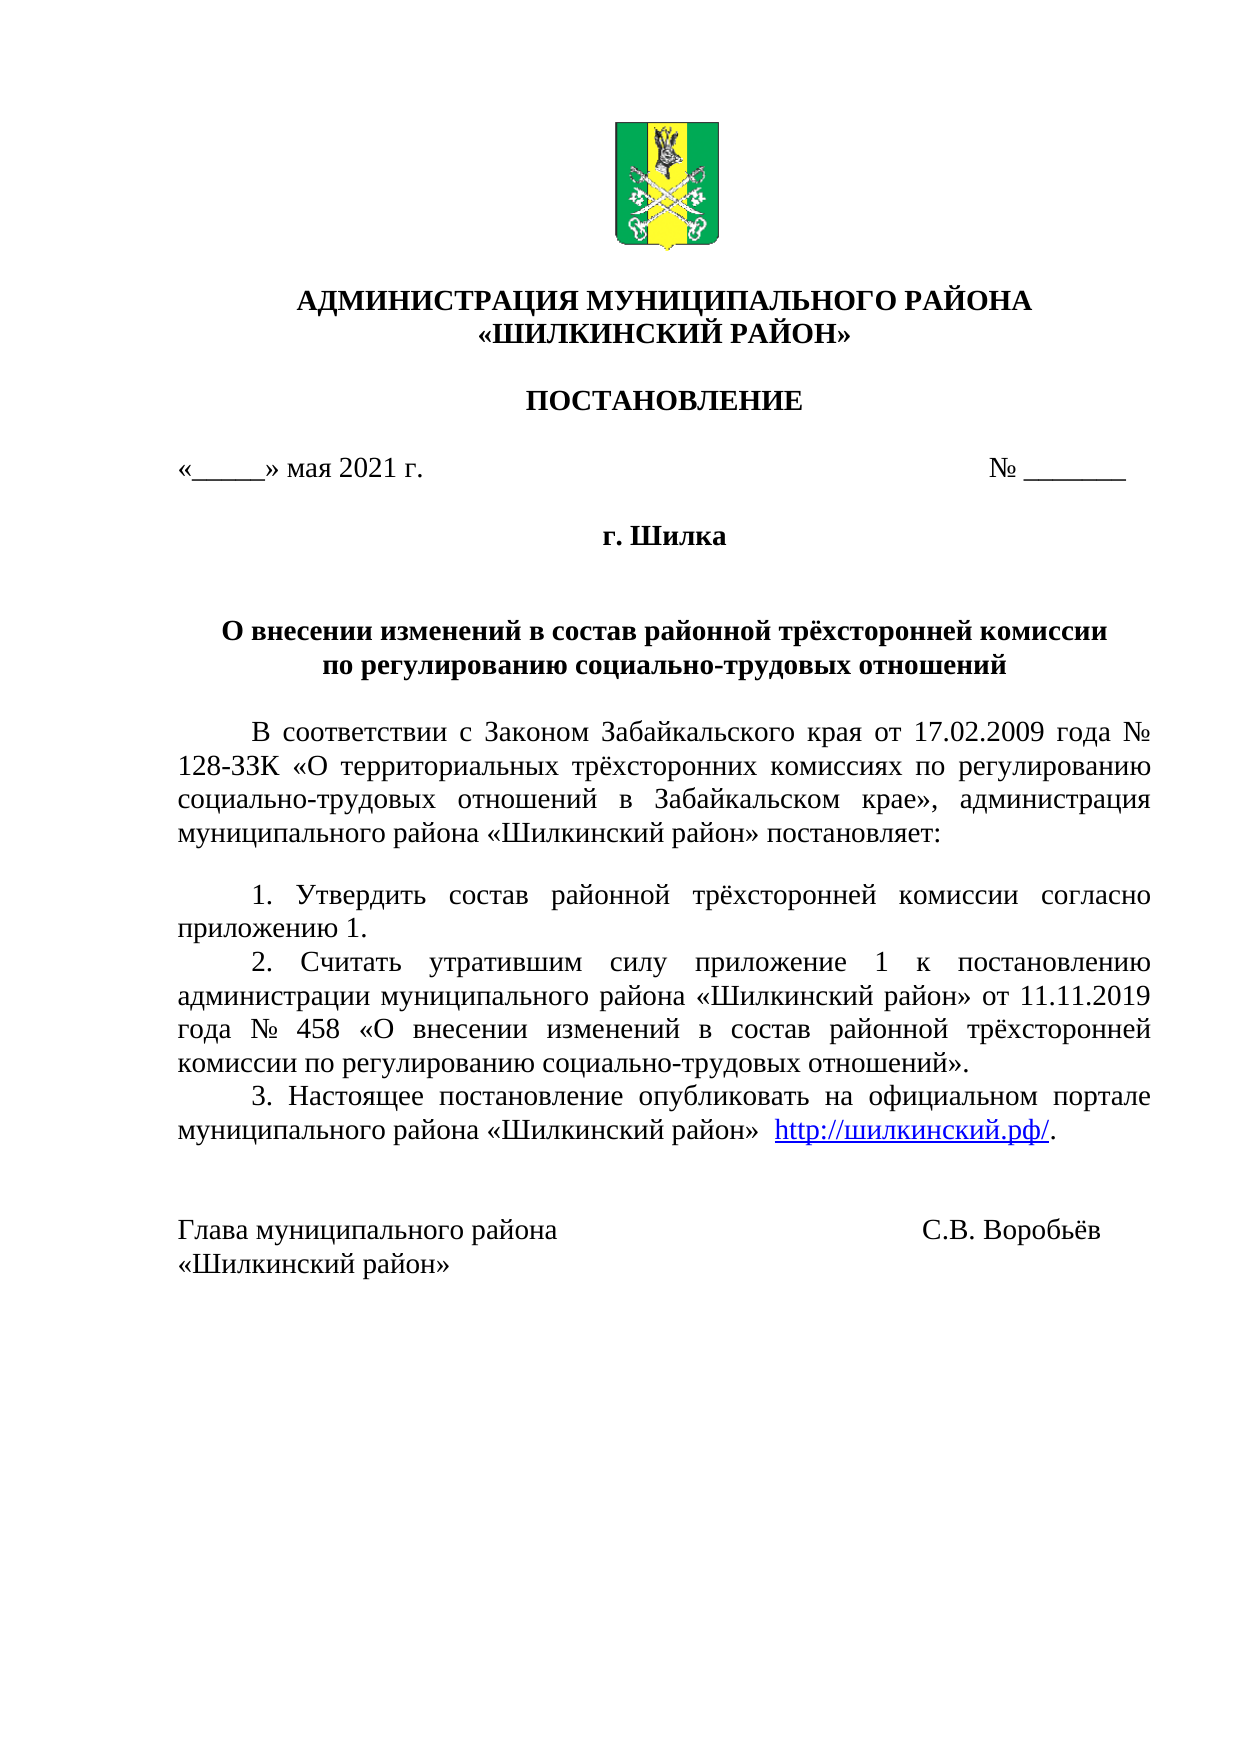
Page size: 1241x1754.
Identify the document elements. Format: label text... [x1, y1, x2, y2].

text «Шилкинский район» [177, 1246, 1152, 1279]
text 3. Настоящее постановление опубликовать на официальном портале муниципального района «Шилкинский район» http://шилкинский.рф/. [177, 1078, 1152, 1145]
picture [607, 118, 722, 254]
text «ШИЛКИНСКИЙ РАЙОН» [177, 316, 1152, 350]
text АДМИНИСТРАЦИЯ МУНИЦИПАЛЬНОГО РАЙОНА [177, 283, 1152, 316]
text по регулированию социально-трудовых отношений [177, 647, 1152, 681]
text г. Шилка [177, 518, 1152, 551]
text О внесении изменений в состав районной трёхсторонней комиссии [177, 613, 1152, 647]
text «_____» мая 2021 г. № _______ [177, 451, 1152, 484]
text ПОСТАНОВЛЕНИЕ [177, 383, 1152, 417]
text 1. Утвердить состав районной трёхсторонней комиссии согласно приложению 1. [177, 877, 1152, 944]
text Глава муниципального района С.В. Воробьёв [177, 1212, 1152, 1246]
text В соответствии с Законом Забайкальского края от 17.02.2009 года № 128-ЗЗК «О территориальных трёхсторонних комиссиях по регулированию социально-трудовых отношений в Забайкальском крае», администрация муниципального района «Шилкинский район» постановляет: [177, 714, 1152, 848]
text 2. Считать утратившим силу приложение 1 к постановлению администрации муниципального района «Шилкинский район» от 11.11.2019 года № 458 «О внесении изменений в состав районной трёхсторонней комиссии по регулированию социально-трудовых отношений». [177, 944, 1152, 1078]
